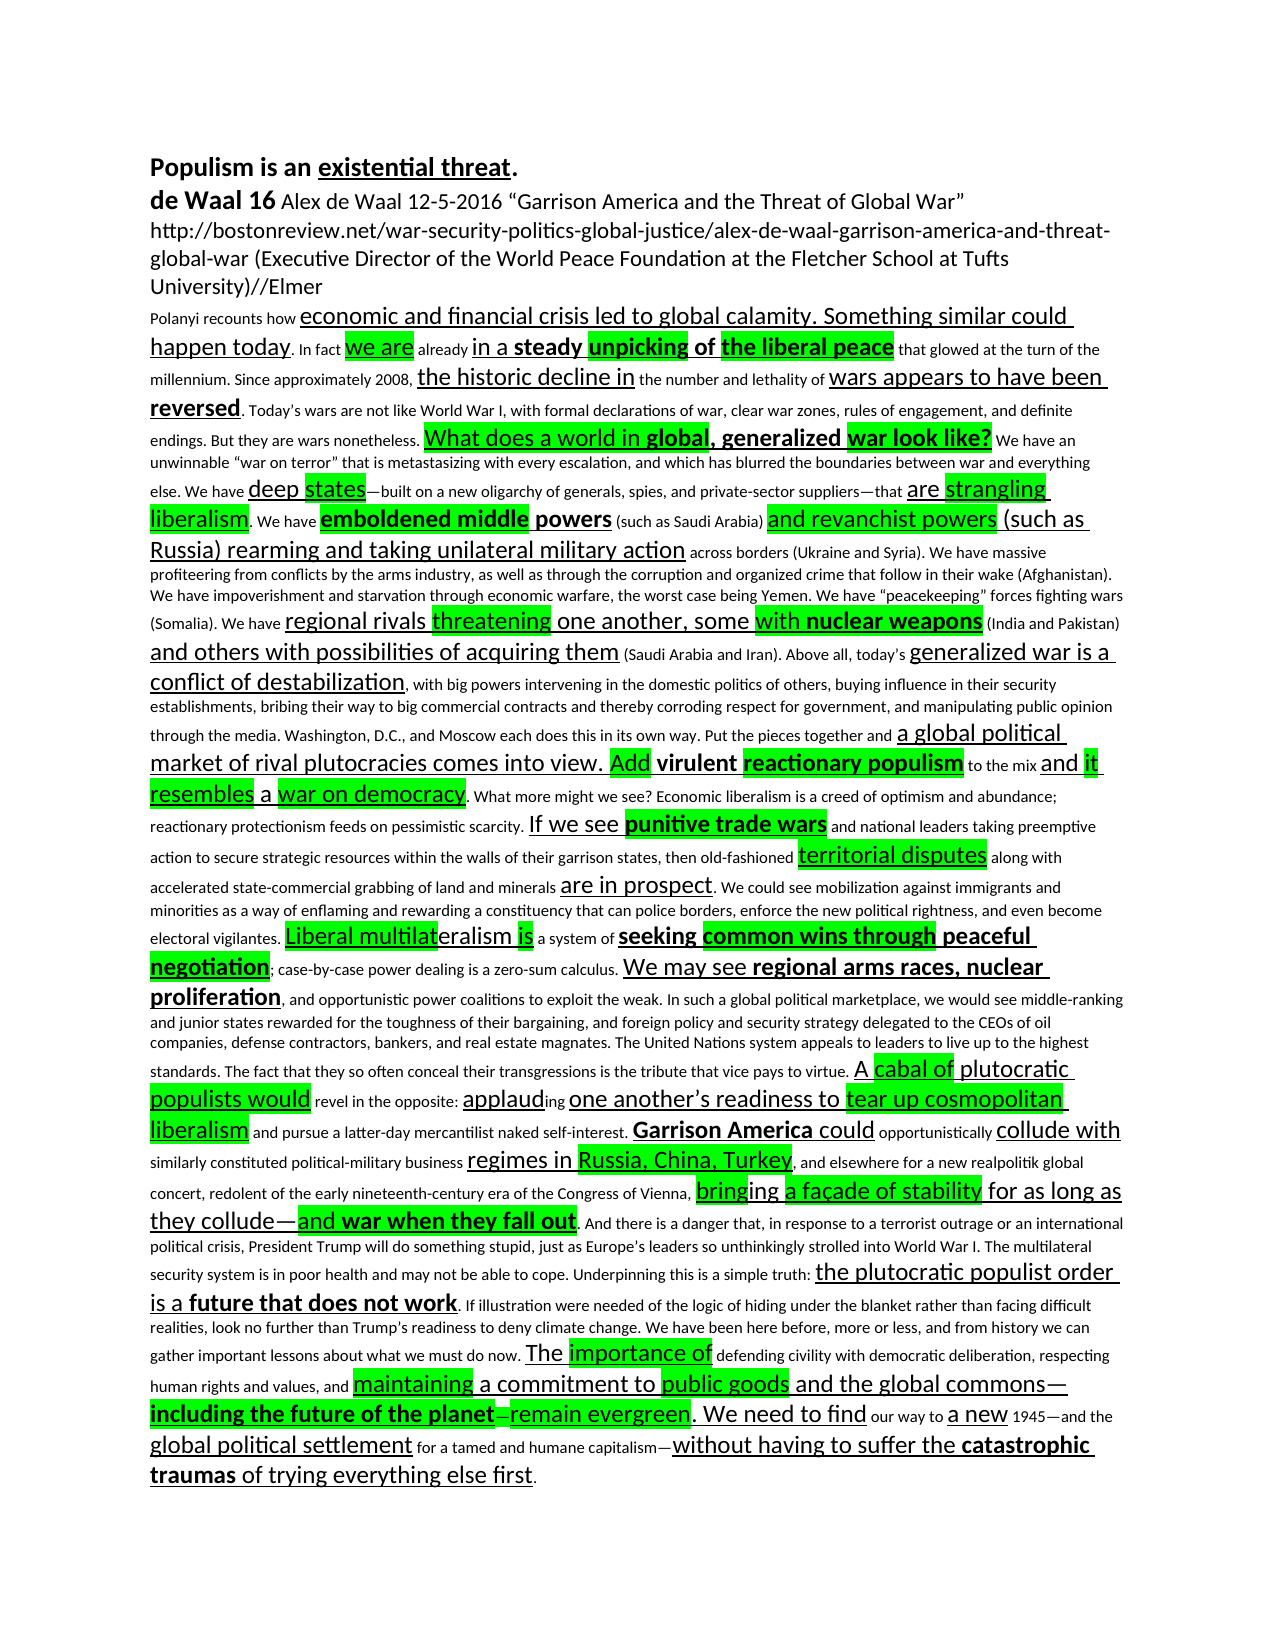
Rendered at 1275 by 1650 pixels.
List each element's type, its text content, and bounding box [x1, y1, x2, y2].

text de Waal 16 Alex de Waal 12-5-2016 “Garrison America and the Threat of Global War” http://bostonreview.net/war-security-politics-global-justice/alex-de-waal-garrison-america-and-threat-global-war (Executive Director of the World Peace Foundation at the Fletcher School at Tufts University)//Elmer [150, 183, 1125, 300]
subtitle Populism is an existential threat. [150, 150, 1125, 183]
text Polanyi recounts how economic and financial crisis led to global calamity. Something similar could happen today. In fact we are already in a steady unpicking of the liberal peace that glowed at the turn of the millennium. Since approximately 2008, the historic decline in the number and lethality of wars appears to have been reversed. Today’s wars are not like World War I, with formal declarations of war, clear war zones, rules of engagement, and definite endings. But they are wars nonetheless. What does a world in global, generalized war look like? We have an unwinnable “war on terror” that is metastasizing with every escalation, and which has blurred the boundaries between war and everything else. We have deep states—built on a new oligarchy of generals, spies, and private-sector suppliers—that are strangling liberalism. We have emboldened middle powers (such as Saudi Arabia) and revanchist powers (such as Russia) rearming and taking unilateral military action across borders (Ukraine and Syria). We have massive profiteering from conflicts by the arms industry, as well as through the corruption and organized crime that follow in their wake (Afghanistan). We have impoverishment and starvation through economic warfare, the worst case being Yemen. We have “peacekeeping” forces fighting wars (Somalia). We have regional rivals threatening one another, some with nuclear weapons (India and Pakistan) and others with possibilities of acquiring them (Saudi Arabia and Iran). Above all, today’s generalized war is a conflict of destabilization, with big powers intervening in the domestic politics of others, buying influence in their security establishments, bribing their way to big commercial contracts and thereby corroding respect for government, and manipulating public opinion through the media. Washington, D.C., and Moscow each does this in its own way. Put the pieces together and a global political market of rival plutocracies comes into view. Add virulent reactionary populism to the mix and it resembles a war on democracy. What more might we see? Economic liberalism is a creed of optimism and abundance; reactionary protectionism feeds on pessimistic scarcity. If we see punitive trade wars and national leaders taking preemptive action to secure strategic resources within the walls of their garrison states, then old-fashioned territorial disputes along with accelerated state-commercial grabbing of land and minerals are in prospect. We could see mobilization against immigrants and minorities as a way of enflaming and rewarding a constituency that can police borders, enforce the new political rightness, and even become electoral vigilantes. Liberal multilateralism is a system of seeking common wins through peaceful negotiation; case-by-case power dealing is a zero-sum calculus. We may see regional arms races, nuclear proliferation, and opportunistic power coalitions to exploit the weak. In such a global political marketplace, we would see middle-ranking and junior states rewarded for the toughness of their bargaining, and foreign policy and security strategy delegated to the CEOs of oil companies, defense contractors, bankers, and real estate magnates. The United Nations system appeals to leaders to live up to the highest standards. The fact that they so often conceal their transgressions is the tribute that vice pays to virtue. A cabal of plutocratic populists would revel in the opposite: applauding one another’s readiness to tear up cosmopolitan liberalism and pursue a latter-day mercantilist naked self-interest. Garrison America could opportunistically collude with similarly constituted political-military business regimes in Russia, China, Turkey, and elsewhere for a new realpolitik global concert, redolent of the early nineteenth-century era of the Congress of Vienna, bringing a façade of stability for as long as they collude—and war when they fall out. And there is a danger that, in response to a terrorist outrage or an international political crisis, President Trump will do something stupid, just as Europe’s leaders so unthinkingly strolled into World War I. The multilateral security system is in poor health and may not be able to cope. Underpinning this is a simple truth: the plutocratic populist order is a future that does not work. If illustration were needed of the logic of hiding under the blanket rather than facing difficult realities, look no further than Trump’s readiness to deny climate change. We have been here before, more or less, and from history we can gather important lessons about what we must do now. The importance of defending civility with democratic deliberation, respecting human rights and values, and maintaining a commitment to public goods and the global commons—including the future of the planet—remain evergreen. We need to find our way to a new 1945—and the global political settlement for a tamed and humane capitalism—without having to suffer the catastrophic traumas of trying everything else first. [150, 300, 1125, 1490]
